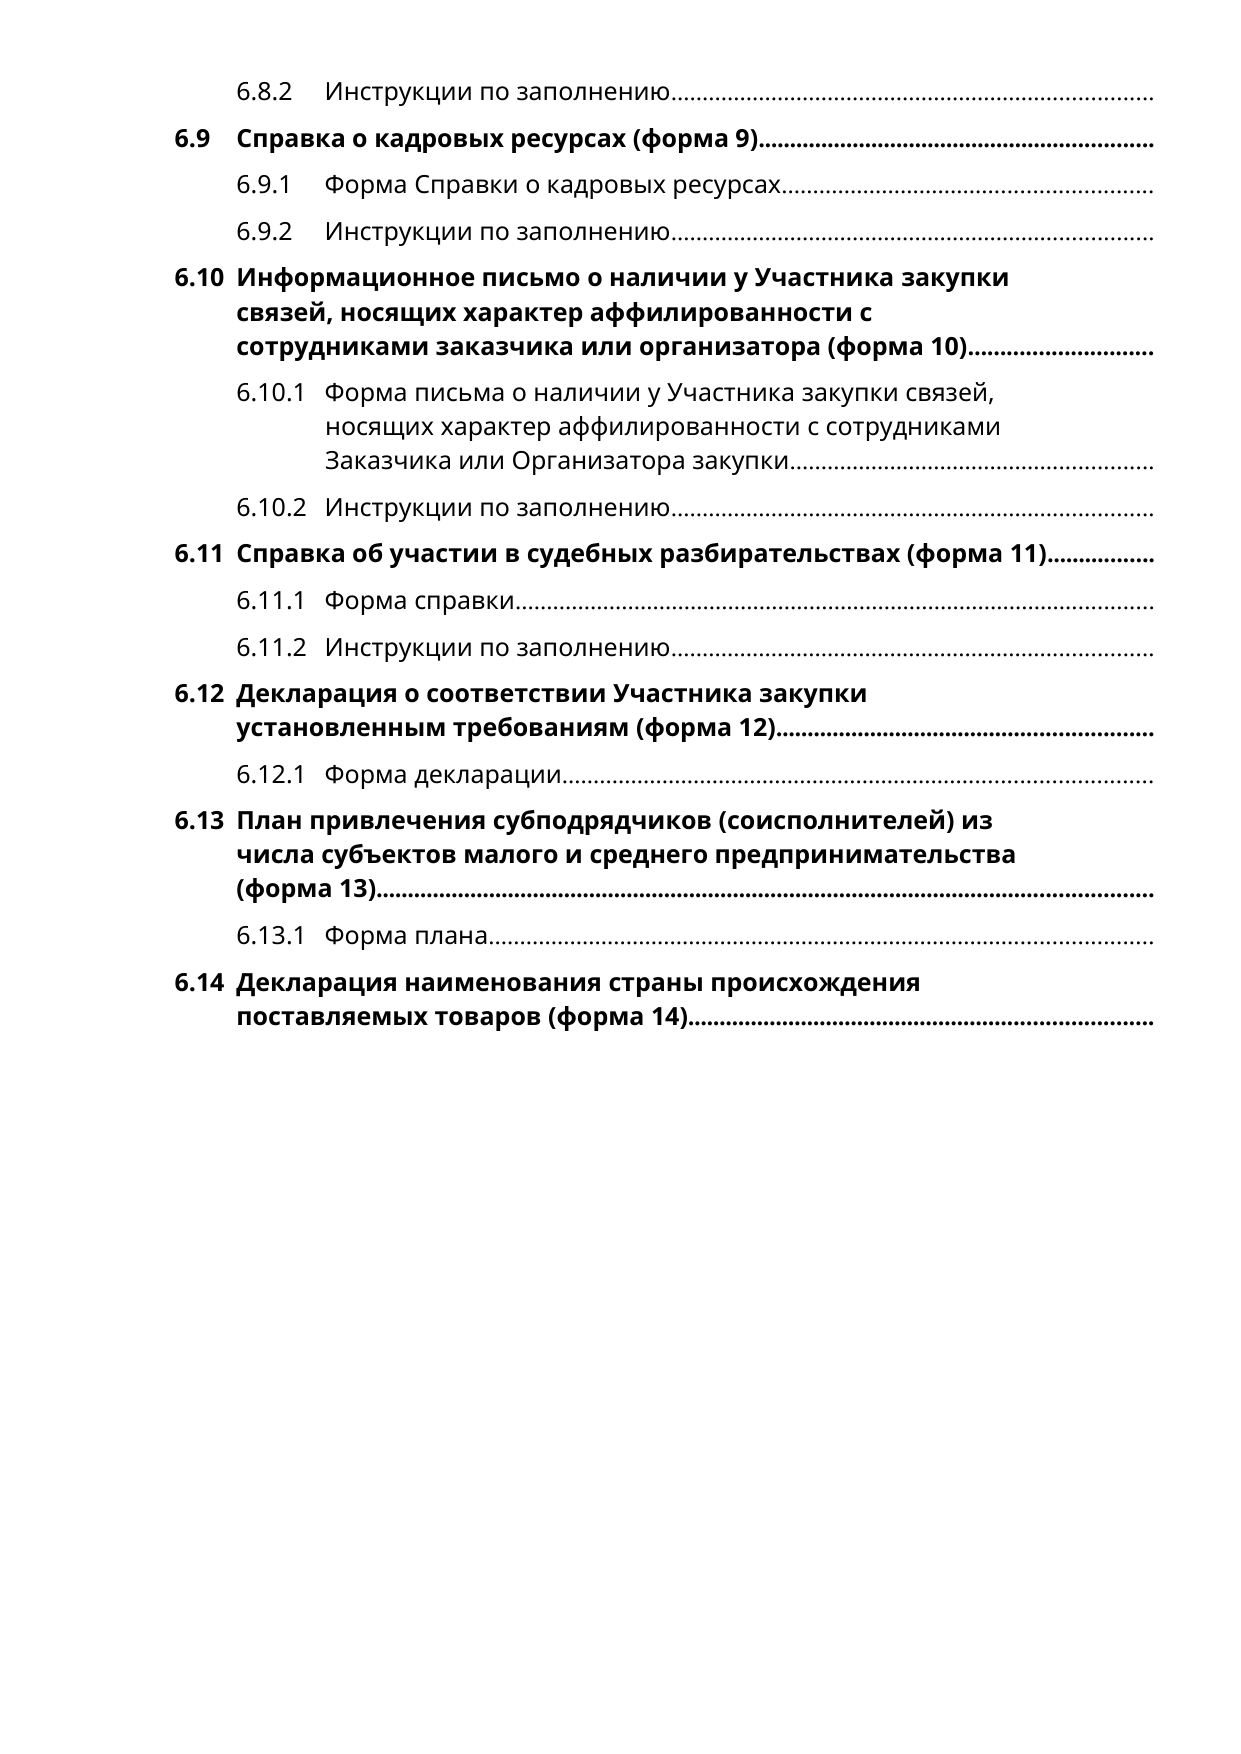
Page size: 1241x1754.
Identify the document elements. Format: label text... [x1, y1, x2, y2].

text 6.10.1 Форма письма о наличии у Участника закупки связей, носящих характер аффилированности с сотрудниками Заказчика или Организатора закупки 46 [236, 375, 1063, 477]
text 6.9 Справка о кадровых ресурсах (форма 9) 44 [174, 120, 1063, 154]
text 6.13 План привлечения субподрядчиков (соисполнителей) из числа субъектов малого и среднего предпринимательства (форма 13) 52 [174, 803, 1063, 905]
text 6.9.2 Инструкции по заполнению 45 [236, 213, 1063, 248]
text 6.12.1 Форма декларации 50 [236, 756, 1063, 790]
text 6.14 Декларация наименования страны происхождения поставляемых товаров (форма 14) 54 [174, 964, 1063, 1032]
text 6.11.1 Форма справки 48 [236, 583, 1063, 617]
text 6.13.1 Форма плана 52 [236, 918, 1063, 952]
text 6.10 Информационное письмо о наличии у Участника закупки связей, носящих характер аффилированности с сотрудниками заказчика или организатора (форма 10) 46 [174, 260, 1063, 362]
text 6.9.1 Форма Справки о кадровых ресурсах 44 [236, 167, 1063, 201]
text 6.11 Справка об участии в судебных разбирательствах (форма 11) 48 [174, 536, 1063, 570]
text 6.8.2 Инструкции по заполнению 43 [236, 74, 1063, 108]
text 6.12 Декларация о соответствии Участника закупки установленным требованиям (форма 12) 50 [174, 676, 1063, 744]
text 6.11.2 Инструкции по заполнению 49 [236, 629, 1063, 663]
text 6.10.2 Инструкции по заполнению 47 [236, 489, 1063, 523]
